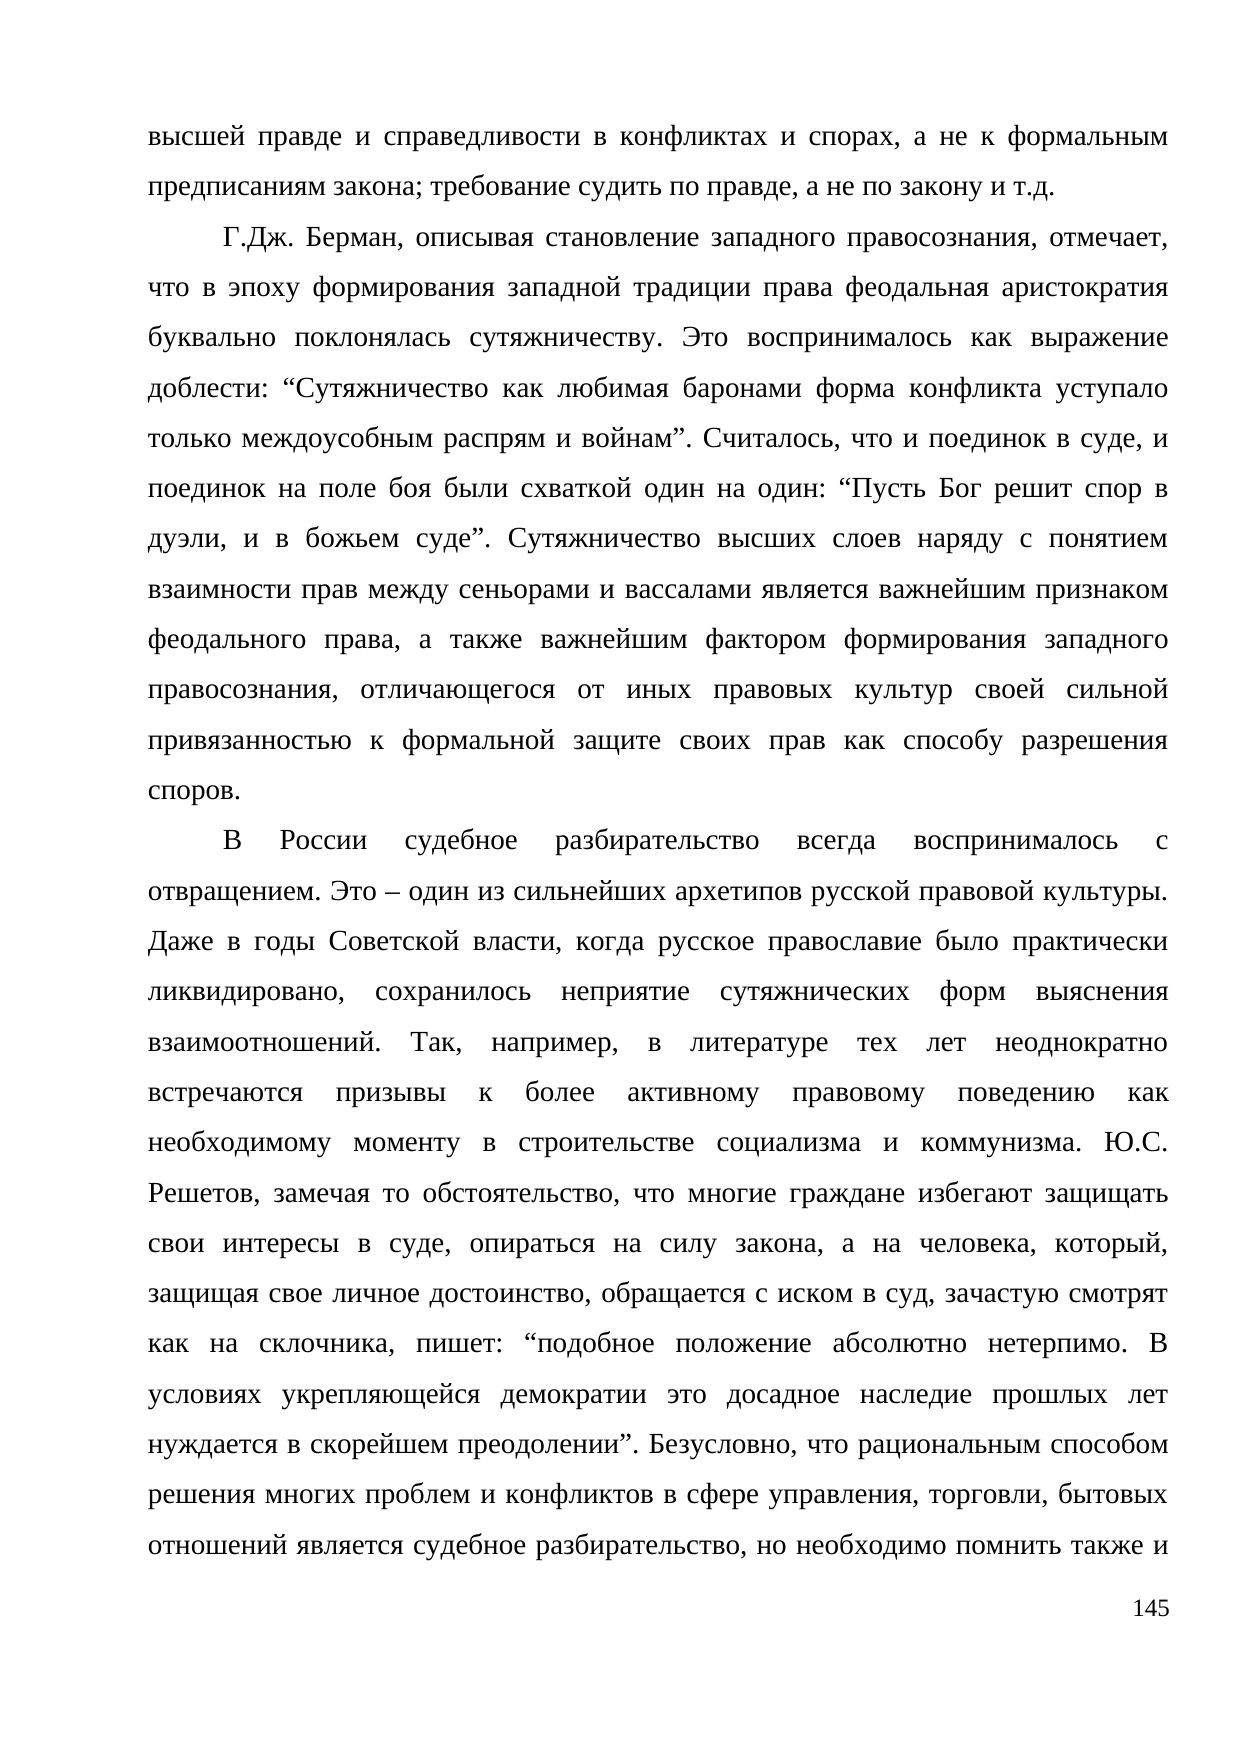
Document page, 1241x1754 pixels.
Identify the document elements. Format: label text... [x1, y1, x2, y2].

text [148, 822, 1169, 1560]
text Г.Дж. Берман, описывая становление западного правосознания, отмечает, что в эпоху формирования западной традиции права феодальная аристократия буквально поклонялась сутяжничеству. Это воспринималось как выражение доблести: “Сутяжничество как любимая баронами форма конфликта уступало только междоусобным распрям и войнам”. Считалось, что и поединок в суде, и поединок на поле боя были схваткой один на один: “Пусть Бог решит спор в дуэли, и в божьем суде”. Сутяжничество высших слоев наряду с понятием взаимности прав между сеньорами и вассалами является важнейшим признаком феодального права, а также важнейшим фактором формирования западного правосознания, отличающегося от иных правовых культур своей сильной привязанностью к формальной защите своих прав как способу разрешения споров. [148, 219, 1169, 806]
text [148, 118, 1169, 202]
